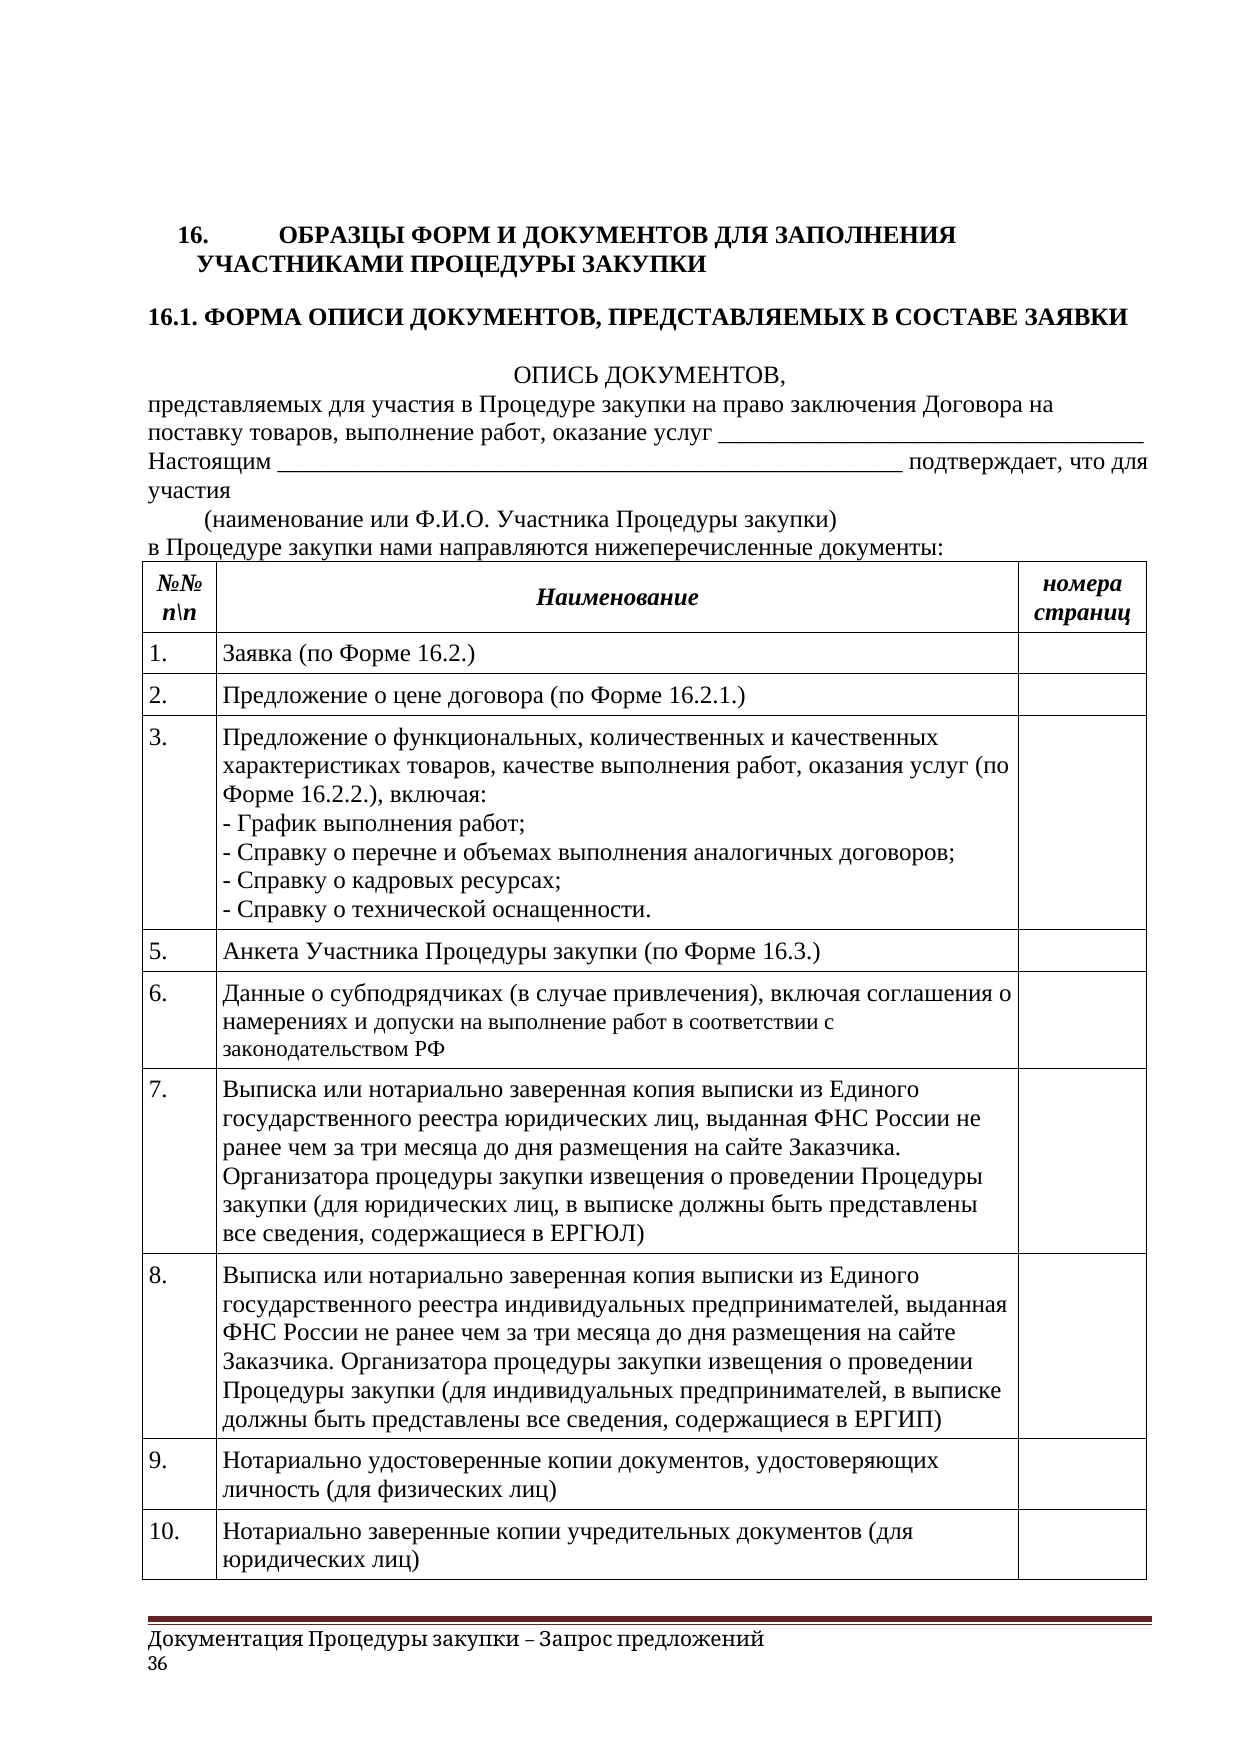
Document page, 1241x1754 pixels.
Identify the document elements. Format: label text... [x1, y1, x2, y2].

table_cell [1019, 1069, 1146, 1253]
table_cell 7. [143, 1069, 216, 1253]
text представляемых для участия в Процедуре закупки на право заключения Договора на поставку товаров, выполнение работ, оказание услуг __________________________________ [148, 389, 1152, 446]
table_header №№ п\п [143, 562, 216, 632]
subtitle ОБРАЗЦЫ ФОРМ И ДОКУМЕНТОВ ДЛЯ ЗАПОЛНЕНИЯ УЧАСТНИКАМИ ПРОЦЕДУРЫ ЗАКУПКИ [177, 220, 1152, 277]
table_cell [1019, 716, 1146, 929]
table_cell 6. [143, 972, 216, 1067]
table_cell 8. [143, 1254, 216, 1438]
table_cell Выписка или нотариально заверенная копия выписки из Единого государственного реестра индивидуальных предпринимателей, выданная ФНС России не ранее чем за три месяца до дня размещения на сайте Заказчика. Организатора процедуры закупки извещения о проведении Процедуры закупки (для индивидуальных предпринимателей, в выписке должны быть представлены все сведения, содержащиеся в ЕРГИП) [217, 1254, 1018, 1438]
table_cell [1019, 930, 1146, 971]
table_cell Данные о субподрядчиках (в случае привлечения), включая соглашения о намерениях и допуски на выполнение работ в соответствии с законодательством РФ [217, 972, 1018, 1067]
table_cell [1019, 1254, 1146, 1438]
text ОПИСЬ ДОКУМЕНТОВ, [148, 360, 1152, 389]
table_cell [1019, 633, 1146, 673]
text в Процедуре закупки нами направляются нижеперечисленные документы: [148, 532, 1152, 561]
text Настоящим __________________________________________________ подтверждает, что для участия [148, 446, 1152, 504]
table_cell Заявка (по Форме 16.2.) [217, 633, 1018, 673]
table_cell Выписка или нотариально заверенная копия выписки из Единого государственного реестра юридических лиц, выданная ФНС России не ранее чем за три месяца до дня размещения на сайте Заказчика. Организатора процедуры закупки извещения о проведении Процедуры закупки (для юридических лиц, в выписке должны быть представлены все сведения, содержащиеся в ЕРГЮЛ) [217, 1069, 1018, 1253]
table_cell [1019, 1439, 1146, 1509]
table_cell [1019, 972, 1146, 1067]
table_cell Нотариально заверенные копии учредительных документов (для юридических лиц) [217, 1510, 1018, 1579]
table_cell Нотариально удостоверенные копии документов, удостоверяющих личность (для физических лиц) [217, 1439, 1018, 1509]
table_cell 3. [143, 716, 216, 929]
table_cell 5. [143, 930, 216, 971]
subtitle 16.1. ФОРМА ОПИСИ ДОКУМЕНТОВ, ПРЕДСТАВЛЯЕМЫХ В СОСТАВЕ ЗАЯВКИ [148, 302, 1152, 331]
table_header Наименование [217, 562, 1018, 632]
table_cell 1. [143, 633, 216, 673]
table_cell Предложение о функциональных, количественных и качественных характеристиках товаров, качестве выполнения работ, оказания услуг (по Форме 16.2.2.), включая: - График выполнения работ; - Справку о перечне и объемах выполнения аналогичных договоров; - Справку о кадровых ресурсах; - Справку о технической оснащенности. [217, 716, 1018, 929]
table_cell 10. [143, 1510, 216, 1579]
table_cell Предложение о цене договора (по Форме 16.2.1.) [217, 674, 1018, 715]
table_cell Анкета Участника Процедуры закупки (по Форме 16.3.) [217, 930, 1018, 971]
table_cell 9. [143, 1439, 216, 1509]
table_header номера страниц [1019, 562, 1146, 632]
table_cell [1019, 674, 1146, 715]
table_cell [1019, 1510, 1146, 1579]
text (наименование или Ф.И.О. Участника Процедуры закупки) [148, 504, 1152, 532]
table_cell 2. [143, 674, 216, 715]
